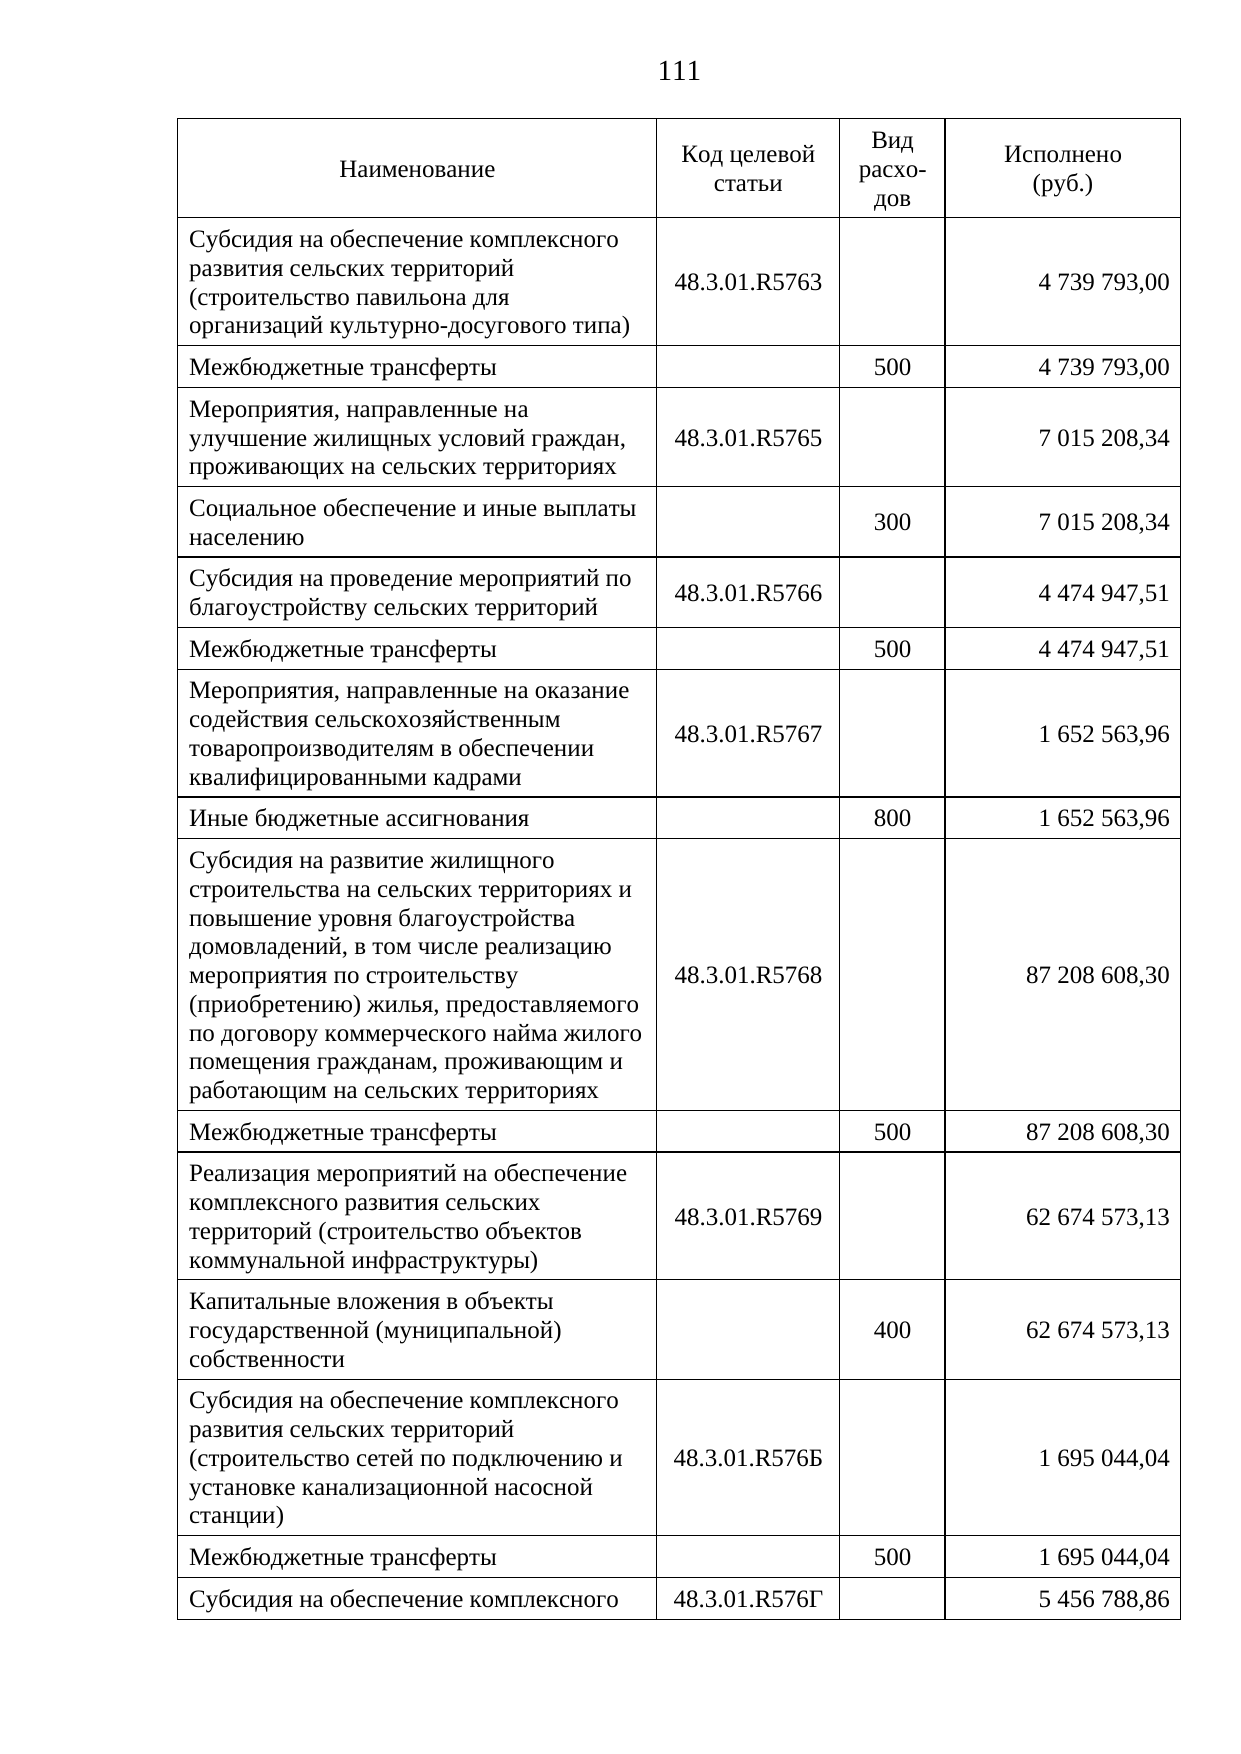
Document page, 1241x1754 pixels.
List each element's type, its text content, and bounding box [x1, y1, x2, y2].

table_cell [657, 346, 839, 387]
table_header Наименование [178, 119, 656, 217]
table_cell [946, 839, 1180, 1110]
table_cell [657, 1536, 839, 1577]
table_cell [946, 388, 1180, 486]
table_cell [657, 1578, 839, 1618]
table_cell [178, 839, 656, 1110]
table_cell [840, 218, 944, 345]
table_header Код целевой статьи [657, 119, 839, 217]
table_header Исполнено (руб.) [946, 119, 1180, 217]
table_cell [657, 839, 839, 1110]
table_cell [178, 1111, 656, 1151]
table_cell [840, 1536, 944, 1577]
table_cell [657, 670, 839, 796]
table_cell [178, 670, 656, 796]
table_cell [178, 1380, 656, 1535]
table_header Вид расхо-дов [840, 119, 944, 217]
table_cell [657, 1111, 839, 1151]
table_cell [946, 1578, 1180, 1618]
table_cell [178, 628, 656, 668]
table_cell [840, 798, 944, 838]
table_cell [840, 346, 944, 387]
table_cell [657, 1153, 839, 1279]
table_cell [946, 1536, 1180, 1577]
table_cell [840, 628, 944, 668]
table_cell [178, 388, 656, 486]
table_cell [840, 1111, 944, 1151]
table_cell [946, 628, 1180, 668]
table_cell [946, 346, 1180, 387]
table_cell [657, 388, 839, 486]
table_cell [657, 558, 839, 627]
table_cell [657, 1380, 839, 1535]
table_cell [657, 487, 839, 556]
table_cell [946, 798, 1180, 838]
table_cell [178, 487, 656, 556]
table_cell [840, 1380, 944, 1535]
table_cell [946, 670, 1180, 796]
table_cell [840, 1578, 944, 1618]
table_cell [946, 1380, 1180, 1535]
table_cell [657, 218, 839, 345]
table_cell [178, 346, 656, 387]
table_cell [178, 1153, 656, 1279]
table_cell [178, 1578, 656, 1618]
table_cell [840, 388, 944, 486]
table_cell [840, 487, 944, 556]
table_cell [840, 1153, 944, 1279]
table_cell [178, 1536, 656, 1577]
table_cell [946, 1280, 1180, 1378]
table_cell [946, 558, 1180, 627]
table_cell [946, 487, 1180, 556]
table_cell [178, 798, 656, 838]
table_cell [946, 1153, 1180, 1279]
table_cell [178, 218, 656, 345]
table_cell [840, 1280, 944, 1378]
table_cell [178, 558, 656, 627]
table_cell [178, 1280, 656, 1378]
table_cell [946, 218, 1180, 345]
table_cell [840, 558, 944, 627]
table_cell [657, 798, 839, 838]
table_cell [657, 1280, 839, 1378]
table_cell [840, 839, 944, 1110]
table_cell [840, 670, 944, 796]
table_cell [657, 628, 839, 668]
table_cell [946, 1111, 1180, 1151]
